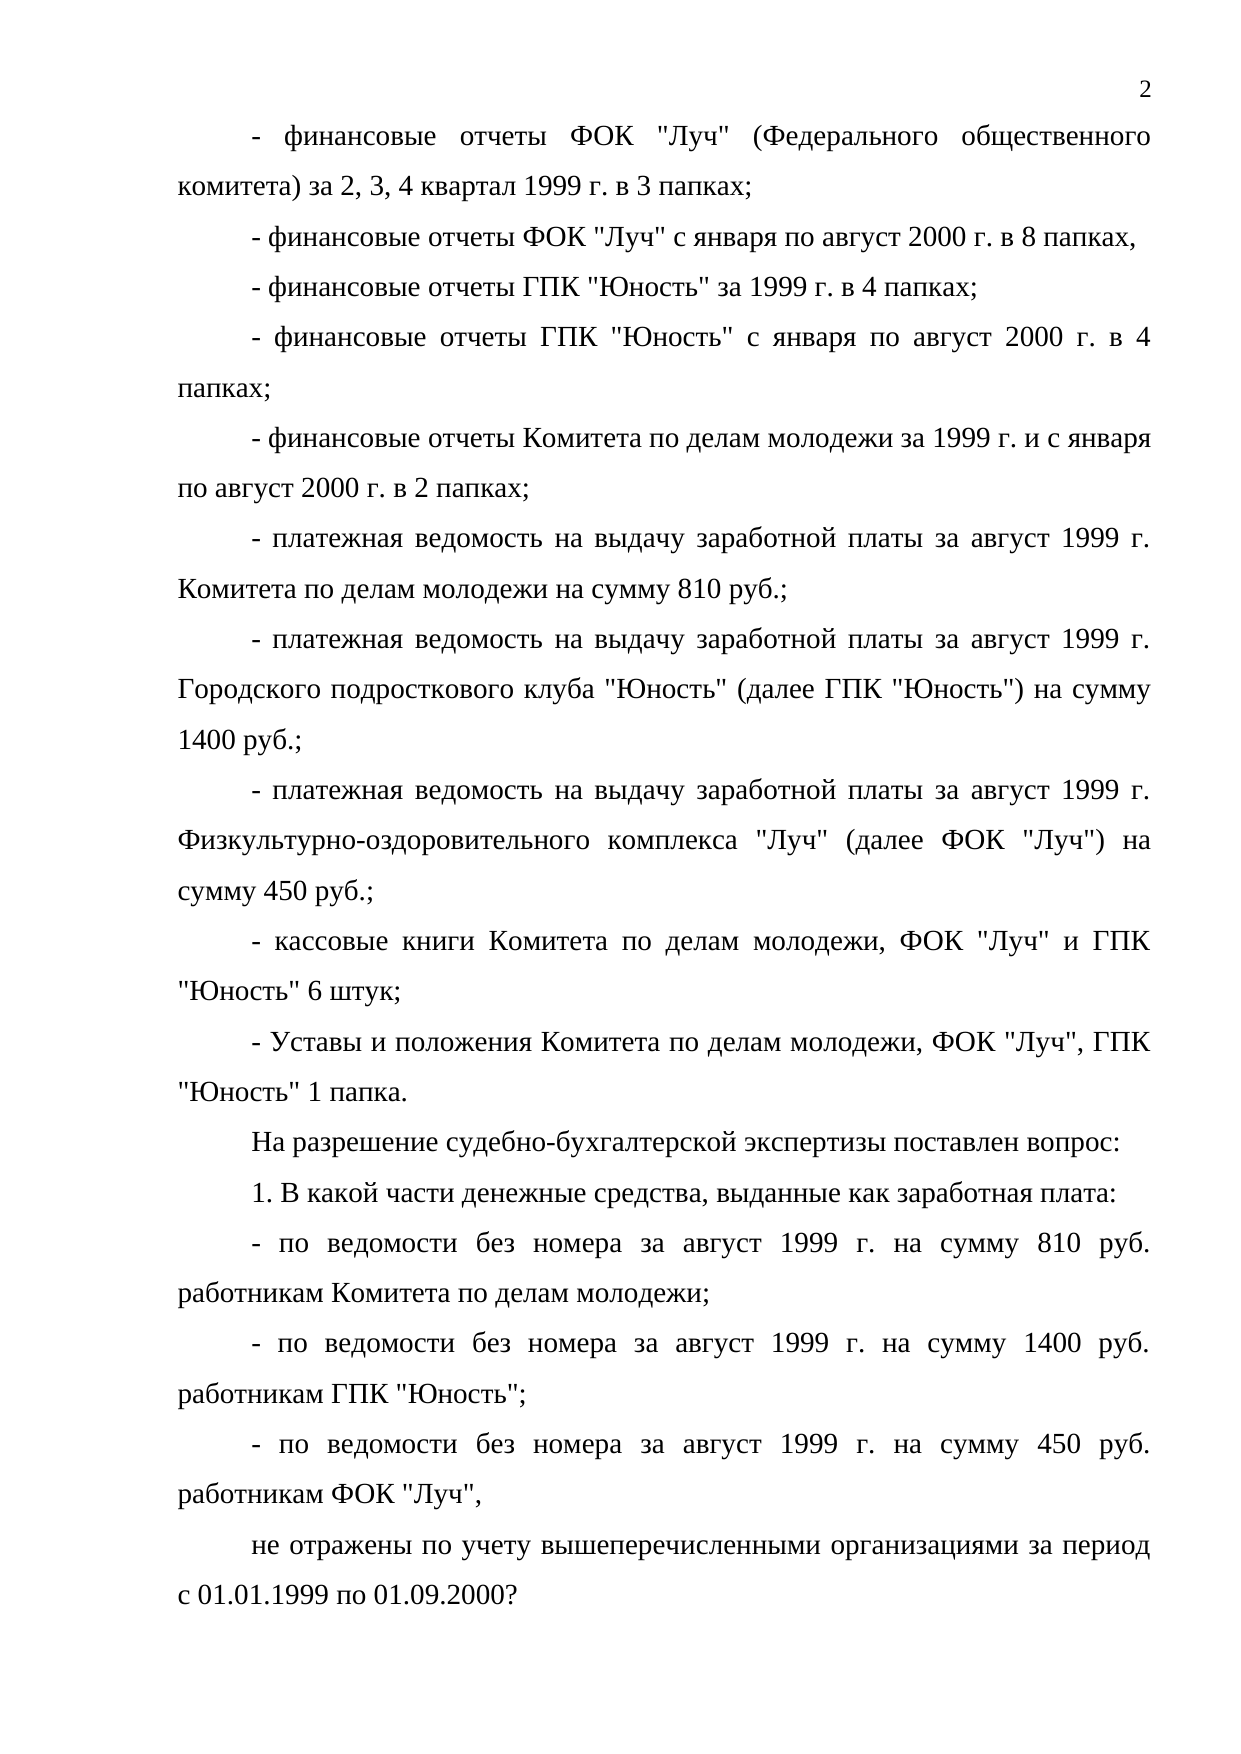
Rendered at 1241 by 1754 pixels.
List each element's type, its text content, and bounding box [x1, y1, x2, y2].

text не отражены по учету вышеперечисленными организациями за период с 01.01.1999 по 01.09.2000? [177, 1527, 1152, 1611]
text - Уставы и положения Комитета по делам молодежи, ФОК "Луч", ГПК "Юность" 1 папка. [177, 1024, 1152, 1108]
text 1. В какой части денежные средства, выданные как заработная плата: [177, 1175, 1152, 1208]
text - платежная ведомость на выдачу заработной платы за август 1999 г. Физкультурно-оздоровительного комплекса "Луч" (далее ФОК "Луч") на сумму 450 руб.; [177, 772, 1152, 906]
text - финансовые отчеты ГПК "Юность" за 1999 г. в 4 папках; [177, 269, 1152, 303]
text - по ведомости без номера за август 1999 г. на сумму 810 руб. работникам Комитета по делам молодежи; [177, 1225, 1152, 1309]
text - финансовые отчеты Комитета по делам молодежи за 1999 г. и с января по август 2000 г. в 2 папках; [177, 420, 1152, 504]
text - по ведомости без номера за август 1999 г. на сумму 450 руб. работникам ФОК "Луч", [177, 1426, 1152, 1510]
text - кассовые книги Комитета по делам молодежи, ФОК "Луч" и ГПК "Юность" 6 штук; [177, 923, 1152, 1007]
text - финансовые отчеты ГПК "Юность" с января по август 2000 г. в 4 папках; [177, 319, 1152, 403]
text На разрешение судебно-бухгалтерской экспертизы поставлен вопрос: [177, 1124, 1152, 1158]
text - платежная ведомость на выдачу заработной платы за август 1999 г. Комитета по делам молодежи на сумму 810 руб.; [177, 521, 1152, 604]
text - финансовые отчеты ФОК "Луч" (Федерального общественного комитета) за 2, 3, 4 квартал 1999 г. в 3 папках; [177, 118, 1152, 202]
text - платежная ведомость на выдачу заработной платы за август 1999 г. Городского подросткового клуба "Юность" (далее ГПК "Юность") на сумму 1400 руб.; [177, 621, 1152, 755]
text - по ведомости без номера за август 1999 г. на сумму 1400 руб. работникам ГПК "Юность"; [177, 1326, 1152, 1409]
text - финансовые отчеты ФОК "Луч" с января по август 2000 г. в 8 папках, [177, 219, 1152, 252]
